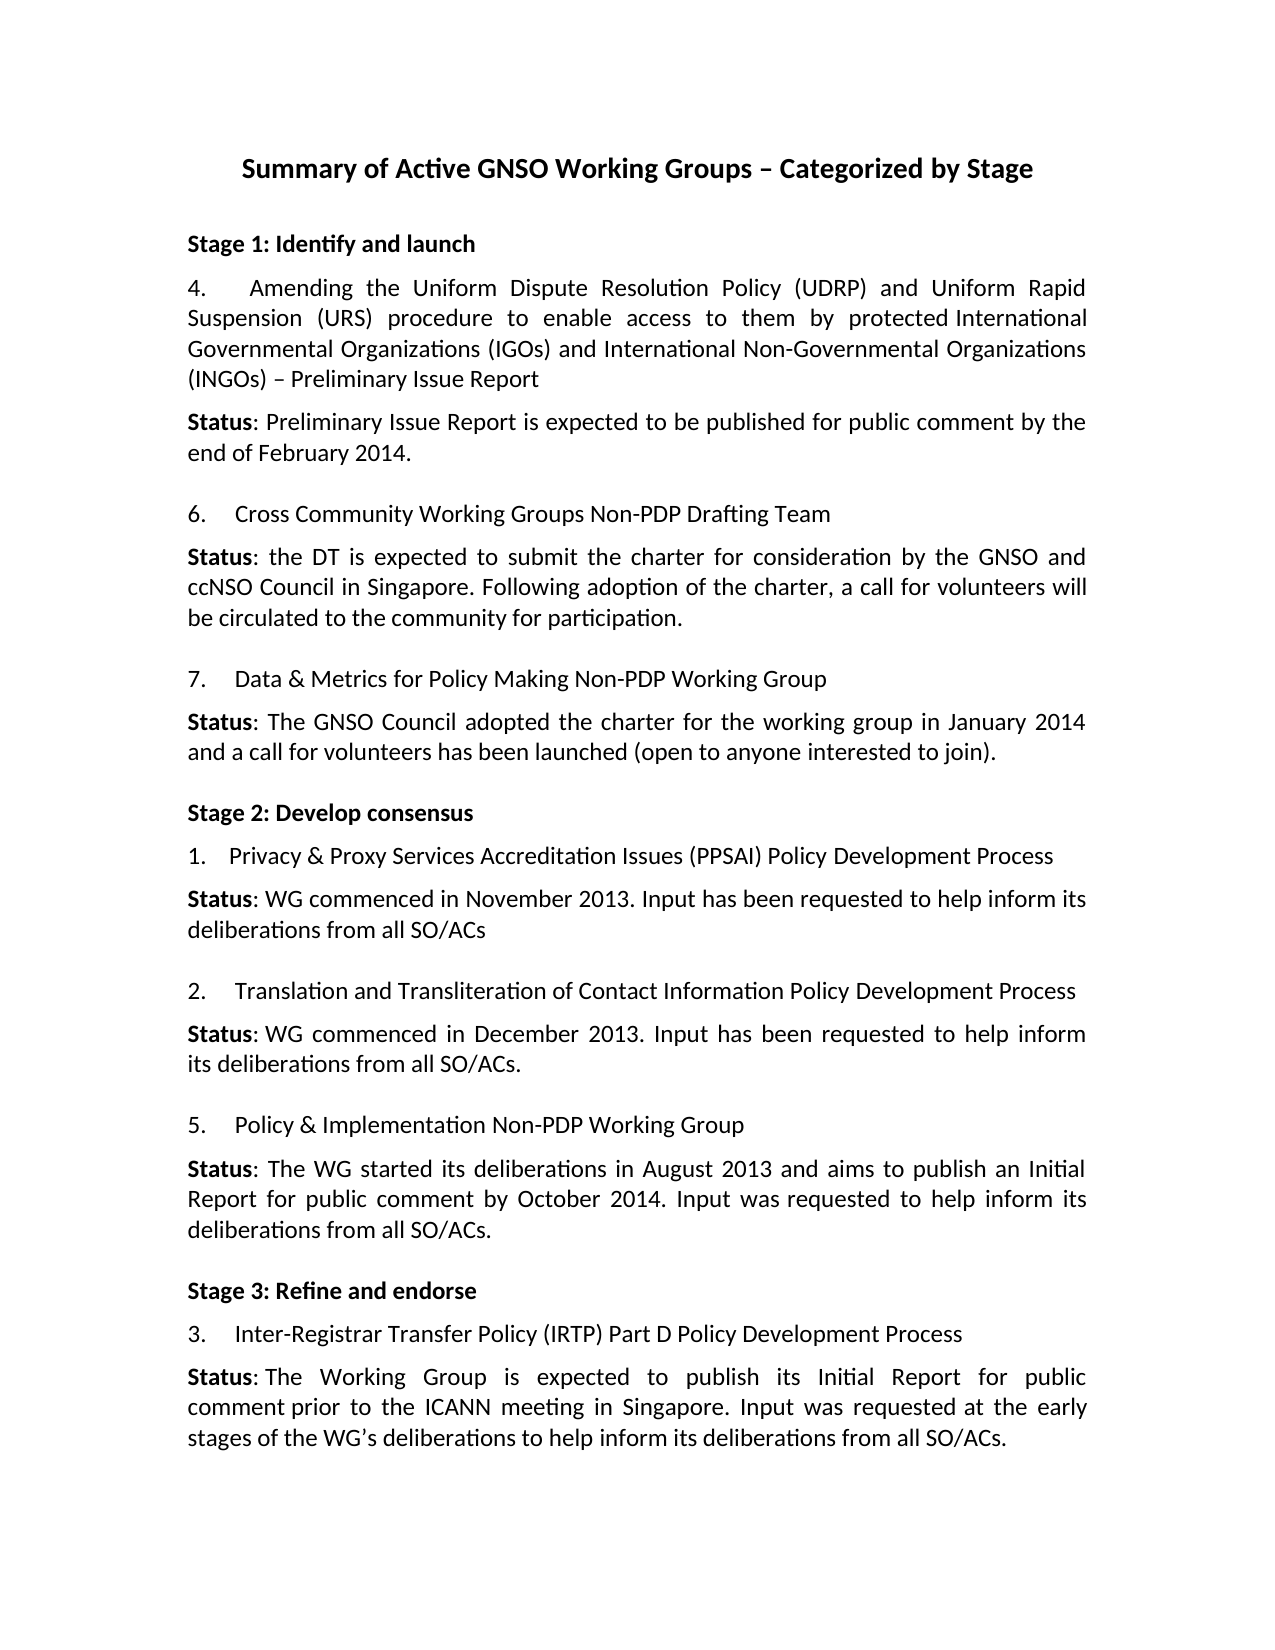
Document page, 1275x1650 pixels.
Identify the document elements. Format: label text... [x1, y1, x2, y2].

text Status: The GNSO Council adopted the charter for the working group in January 2014 and a call for volunteers has been launched (open to anyone interested to join). [187, 706, 1087, 767]
text 3. Inter-Registrar Transfer Policy (IRTP) Part D Policy Development Process [187, 1318, 1087, 1348]
text Status: The Working Group is expected to publish its Initial Report for public comment prior to the ICANN meeting in Singapore. Input was requested at the early stages of the WG’s deliberations to help inform its deliberations from all SO/ACs. [187, 1361, 1087, 1452]
text 4. Amending the Uniform Dispute Resolution Policy (UDRP) and Uniform Rapid Suspension (URS) procedure to enable access to them by protected International Governmental Organizations (IGOs) and International Non-Governmental Organizations (INGOs) – Preliminary Issue Report [187, 272, 1087, 394]
text 5. Policy & Implementation Non-PDP Working Group [187, 1079, 1087, 1140]
text Stage 2: Develop consensus [187, 767, 1087, 828]
text Stage 3: Refine and endorse [187, 1244, 1087, 1305]
text 2. Translation and Transliteration of Contact Information Policy Development Process [187, 944, 1087, 1006]
text 7. Data & Metrics for Policy Making Non-PDP Working Group [187, 632, 1087, 693]
text Status: Preliminary Issue Report is expected to be published for public comment by the end of February 2014. [187, 406, 1087, 467]
text Summary of Active GNSO Working Groups – Categorized by Stage [187, 150, 1087, 186]
text Status: WG commenced in December 2013. Input has been requested to help inform its deliberations from all SO/ACs. [187, 1018, 1087, 1079]
text 6. Cross Community Working Groups Non-PDP Drafting Team [187, 467, 1087, 528]
text Stage 1: Identify and launch [187, 229, 1087, 259]
text Status: The WG started its deliberations in August 2013 and aims to publish an Initial Report for public comment by October 2014. Input was requested to help inform its deliberations from all SO/ACs. [187, 1153, 1087, 1244]
text Status: the DT is expected to submit the charter for consideration by the GNSO and ccNSO Council in Singapore. Following adoption of the charter, a call for volunteers will be circulated to the community for participation. [187, 541, 1087, 632]
text Status: WG commenced in November 2013. Input has been requested to help inform its deliberations from all SO/ACs [187, 883, 1087, 944]
text 1. Privacy & Proxy Services Accreditation Issues (PPSAI) Policy Development Process [187, 841, 1087, 871]
